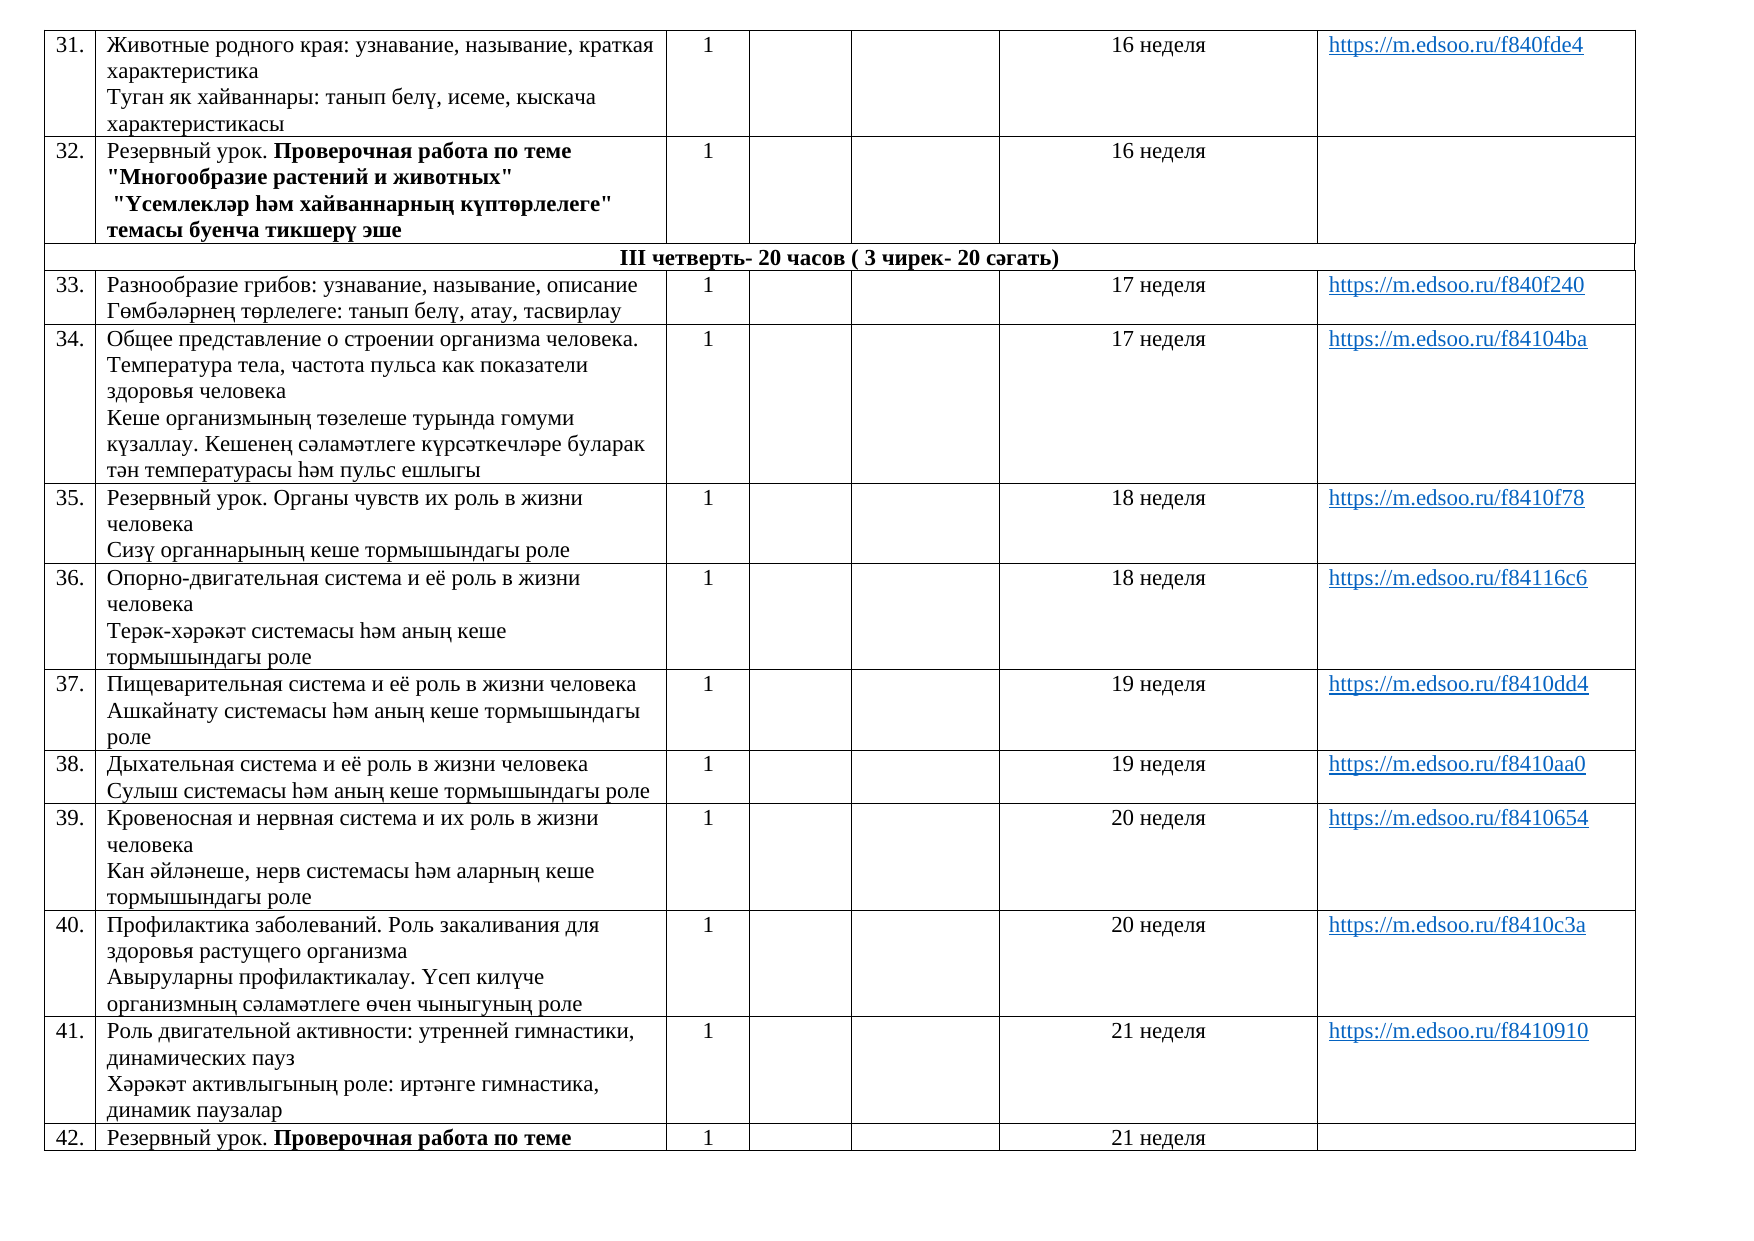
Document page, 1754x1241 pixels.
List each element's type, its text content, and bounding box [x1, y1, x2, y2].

table_cell https://m.edsoo.ru/f840f240 [1318, 271, 1635, 324]
table_cell [750, 137, 851, 242]
table_cell 42. [45, 1124, 95, 1150]
table_cell 32. [45, 137, 95, 242]
table_cell [1318, 137, 1635, 242]
table_cell https://m.edsoo.ru/f84104ba [1318, 325, 1635, 483]
table_cell [750, 564, 851, 669]
table_cell https://m.edsoo.ru/f8410654 [1318, 804, 1635, 910]
table_cell 1 [667, 911, 749, 1016]
table_cell 19 неделя [1000, 670, 1317, 749]
table_cell 38. [45, 751, 95, 803]
table_cell https://m.edsoo.ru/f840fde4 [1318, 31, 1635, 136]
table_cell [852, 1124, 999, 1150]
table_cell [750, 804, 851, 910]
table_cell [750, 271, 851, 324]
table_cell [750, 1017, 851, 1123]
table_cell [852, 751, 999, 803]
table_cell 40. [45, 911, 95, 1016]
table_cell III четверть- 20 часов ( 3 чирек- 20 сәгать) [45, 244, 1634, 270]
table_cell 18 неделя [1000, 484, 1317, 563]
table_cell 1 [667, 1124, 749, 1150]
table_cell [852, 804, 999, 910]
table_cell 17 неделя [1000, 325, 1317, 483]
table_cell 34. [45, 325, 95, 483]
table_cell 1 [667, 751, 749, 803]
table_cell 1 [667, 484, 749, 563]
table_cell 41. [45, 1017, 95, 1123]
table_cell https://m.edsoo.ru/f8410aa0 [1318, 751, 1635, 803]
table_cell 1 [667, 564, 749, 669]
table_cell 35. [45, 484, 95, 563]
table_cell [750, 1124, 851, 1150]
table_cell Профилактика заболеваний. Роль закаливания для здоровья растущего организма Авыруларны профилактикалау. Үсеп килүче организмның сәламәтлеге өчен чыныгуның роле [96, 911, 666, 1016]
table_cell 21 неделя [1000, 1017, 1317, 1123]
table_cell 1 [667, 1017, 749, 1123]
table_cell 1 [667, 31, 749, 136]
table_cell 1 [667, 804, 749, 910]
table_cell [852, 1017, 999, 1123]
table_cell Кровеносная и нервная система и их роль в жизни человека Кан әйләнеше, нерв системасы һәм аларның кеше тормышындагы роле [96, 804, 666, 910]
table_cell [750, 31, 851, 136]
table_cell Резервный урок. Органы чувств их роль в жизни человека Сизү органнарының кеше тормышындагы роле [96, 484, 666, 563]
table_cell [852, 670, 999, 749]
table_cell [750, 670, 851, 749]
table_cell Резервный урок. Проверочная работа по теме "Многообразие растений и животных" "Үсемлекләр һәм хайваннарның күптөрлелеге" темасы буенча тикшерү эше [96, 137, 666, 242]
table_cell [852, 325, 999, 483]
table_cell 33. [45, 271, 95, 324]
table_cell https://m.edsoo.ru/f8410f78 [1318, 484, 1635, 563]
table_cell https://m.edsoo.ru/f8410dd4 [1318, 670, 1635, 749]
table_cell [852, 911, 999, 1016]
table_cell 1 [667, 325, 749, 483]
table_cell 1 [667, 271, 749, 324]
table_cell 19 неделя [1000, 751, 1317, 803]
table_cell [852, 564, 999, 669]
table_cell 16 неделя [1000, 31, 1317, 136]
table_cell 17 неделя [1000, 271, 1317, 324]
table_cell [750, 751, 851, 803]
table_cell [750, 911, 851, 1016]
table_cell https://m.edsoo.ru/f8410c3a [1318, 911, 1635, 1016]
table_cell Животные родного края: узнавание, называние, краткая характеристика Туган як хайваннары: танып белү, исеме, кыскача характеристикасы [96, 31, 666, 136]
table_cell 20 неделя [1000, 911, 1317, 1016]
table_cell [852, 484, 999, 563]
table_cell 21 неделя [1000, 1124, 1317, 1150]
table_cell Роль двигательной активности: утренней гимнастики, динамических пауз Хәрәкәт активлыгының роле: иртәнге гимнастика, динамик паузалар [96, 1017, 666, 1123]
table_cell https://m.edsoo.ru/f8410910 [1318, 1017, 1635, 1123]
table_cell [852, 31, 999, 136]
table_cell https://m.edsoo.ru/f84116c6 [1318, 564, 1635, 669]
table_cell Общее представление о строении организма человека. Температура тела, частота пульса как показатели здоровья человека Кеше организмының төзелеше турында гомуми күзаллау. Кешенең сәламәтлеге күрсәткечләре буларак тән температурасы һәм пульс ешлыгы [96, 325, 666, 483]
table_cell [852, 137, 999, 242]
table_cell [852, 271, 999, 324]
table_cell 31. [45, 31, 95, 136]
table_cell [1318, 1124, 1635, 1150]
table_cell 20 неделя [1000, 804, 1317, 910]
table_cell Разнообразие грибов: узнавание, называние, описание Гөмбәләрнең төрлелеге: танып белү, атау, тасвирлау [96, 271, 666, 324]
table_cell 36. [45, 564, 95, 669]
table_cell [750, 484, 851, 563]
table_cell [750, 325, 851, 483]
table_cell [96, 1124, 666, 1150]
table_cell 16 неделя [1000, 137, 1317, 242]
table_cell 1 [667, 137, 749, 242]
table_cell 39. [45, 804, 95, 910]
table_cell 37. [45, 670, 95, 749]
table_cell 1 [667, 670, 749, 749]
table_cell 18 неделя [1000, 564, 1317, 669]
table_cell Дыхательная система и её роль в жизни человека Сулыш системасы һәм аның кеше тормышындагы роле [96, 751, 666, 803]
table_cell Пищеварительная система и её роль в жизни человека Ашкайнату системасы һәм аның кеше тормышындагы роле [96, 670, 666, 749]
table_cell Опорно-двигательная система и её роль в жизни человека Терәк-хәрәкәт системасы һәм аның кеше тормышындагы роле [96, 564, 666, 669]
